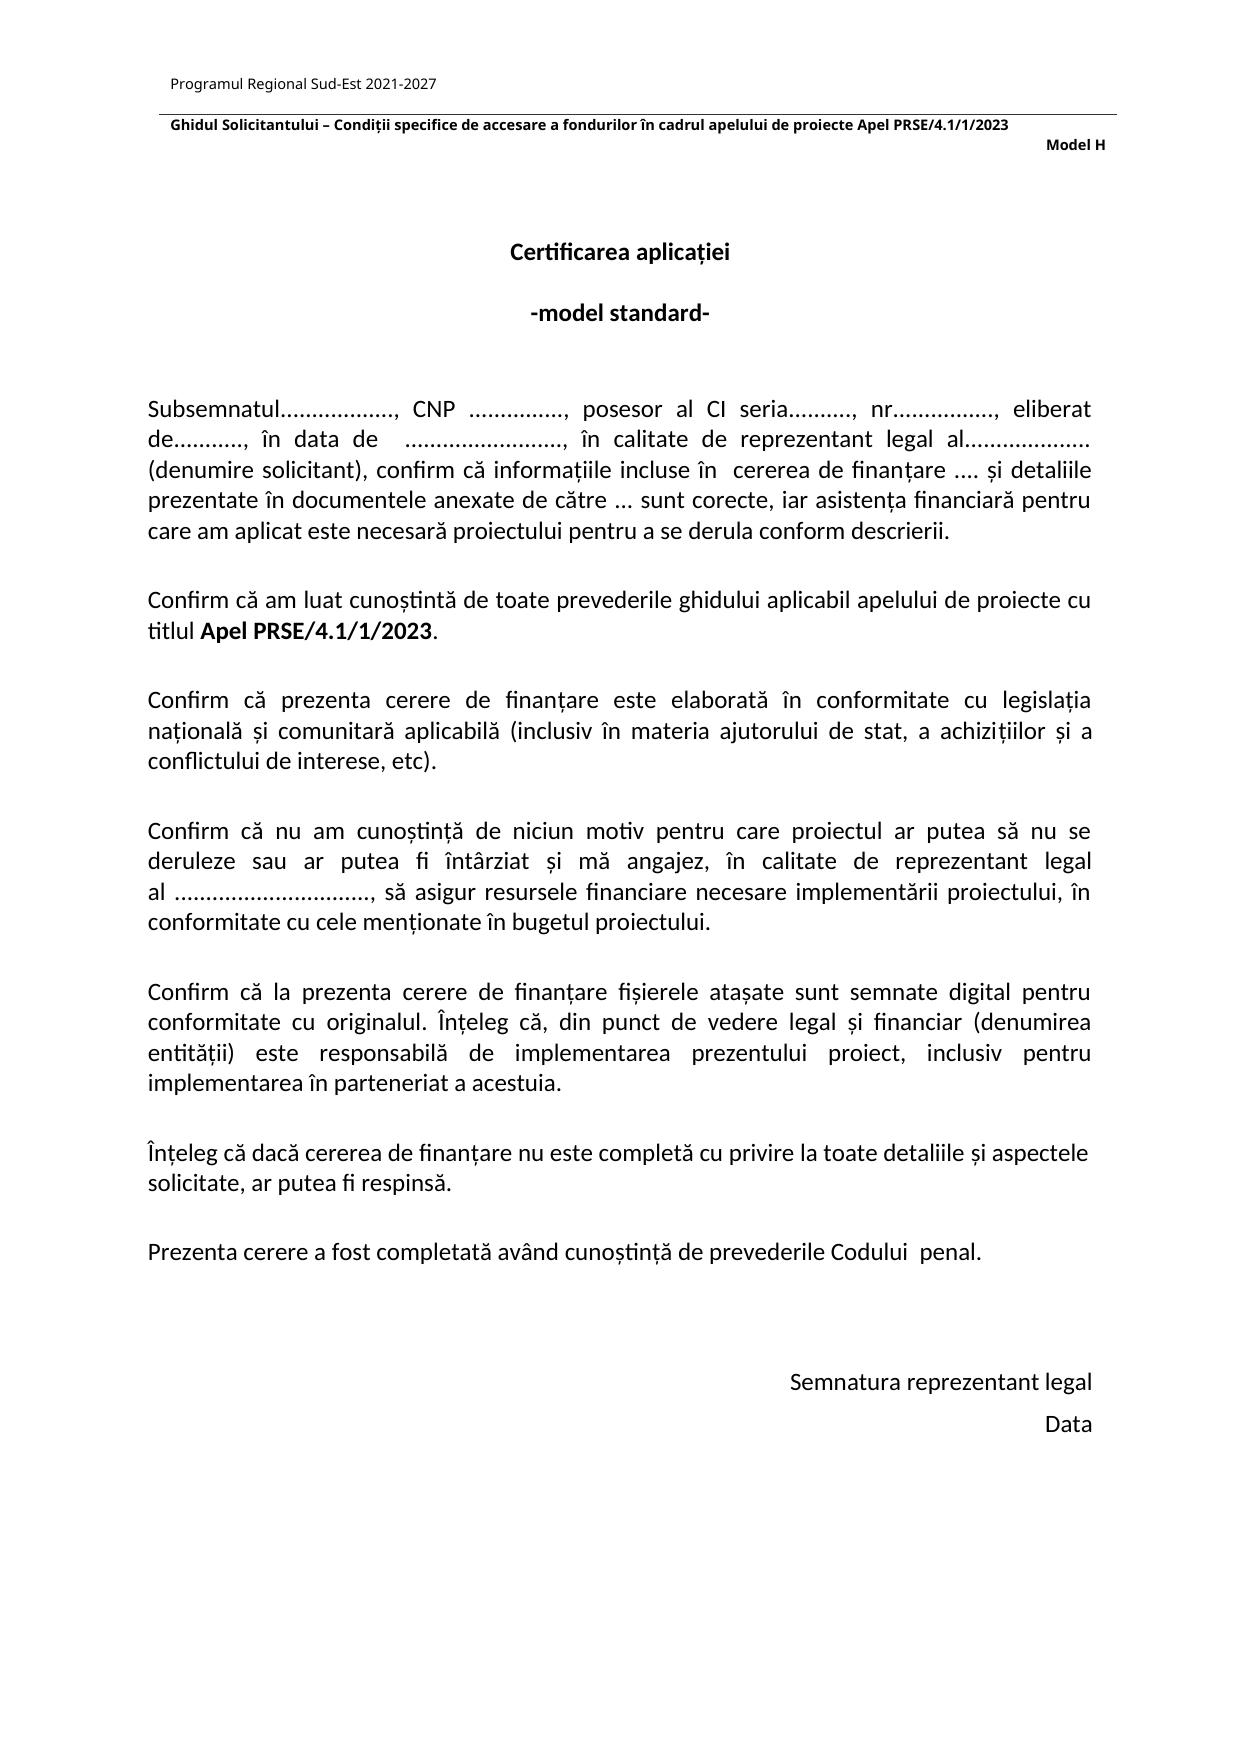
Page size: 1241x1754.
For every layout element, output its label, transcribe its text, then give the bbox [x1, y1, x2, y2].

text Înțeleg că dacă cererea de finanțare nu este completă cu privire la toate detaliile și aspectele solicitate, ar putea fi respinsă. [148, 1137, 1093, 1198]
text Confirm că nu am cunoştinţă de niciun motiv pentru care proiectul ar putea să nu se deruleze sau ar putea fi întârziat și mă angajez, în calitate de reprezentant legal al ..............................., să asigur resursele financiare necesare implementării proiectului, în conformitate cu cele menționate în bugetul proiectului. [148, 815, 1093, 937]
text Prezenta cerere a fost completată având cunoștință de prevederile Codului penal. [148, 1237, 1093, 1267]
text Semnatura reprezentant legal [148, 1366, 1093, 1396]
list -model standard- [148, 297, 1093, 328]
text Confirm că la prezenta cerere de finanţare fişierele ataşate sunt semnate digital pentru conformitate cu originalul. Înţeleg că, din punct de vedere legal şi financiar (denumirea entității) este responsabilă de implementarea prezentului proiect, inclusiv pentru implementarea în parteneriat a acestuia. [148, 976, 1093, 1098]
text Data [148, 1409, 1093, 1439]
list Certificarea aplicaţiei [148, 236, 1093, 267]
text Confirm că am luat cunoștintă de toate prevederile ghidului aplicabil apelului de proiecte cu titlul Apel PRSE/4.1/1/2023. [148, 584, 1093, 646]
text Subsemnatul.................., CNP ..............., posesor al CI seria.........., nr................, eliberat de..........., în data de ........................., în calitate de reprezentant legal al....................(denumire solicitant), confirm că informaţiile incluse în cererea de finanțare .... şi detaliile prezentate în documentele anexate de către ... sunt corecte, iar asistenţa financiară pentru care am aplicat este necesară proiectului pentru a se derula conform descrierii. [148, 393, 1093, 546]
text Confirm că prezenta cerere de finanțare este elaborată în conformitate cu legislaţia naţională şi comunitară aplicabilă (inclusiv în materia ajutorului de stat, a achizițiilor și a conflictului de interese, etc). [148, 684, 1093, 776]
